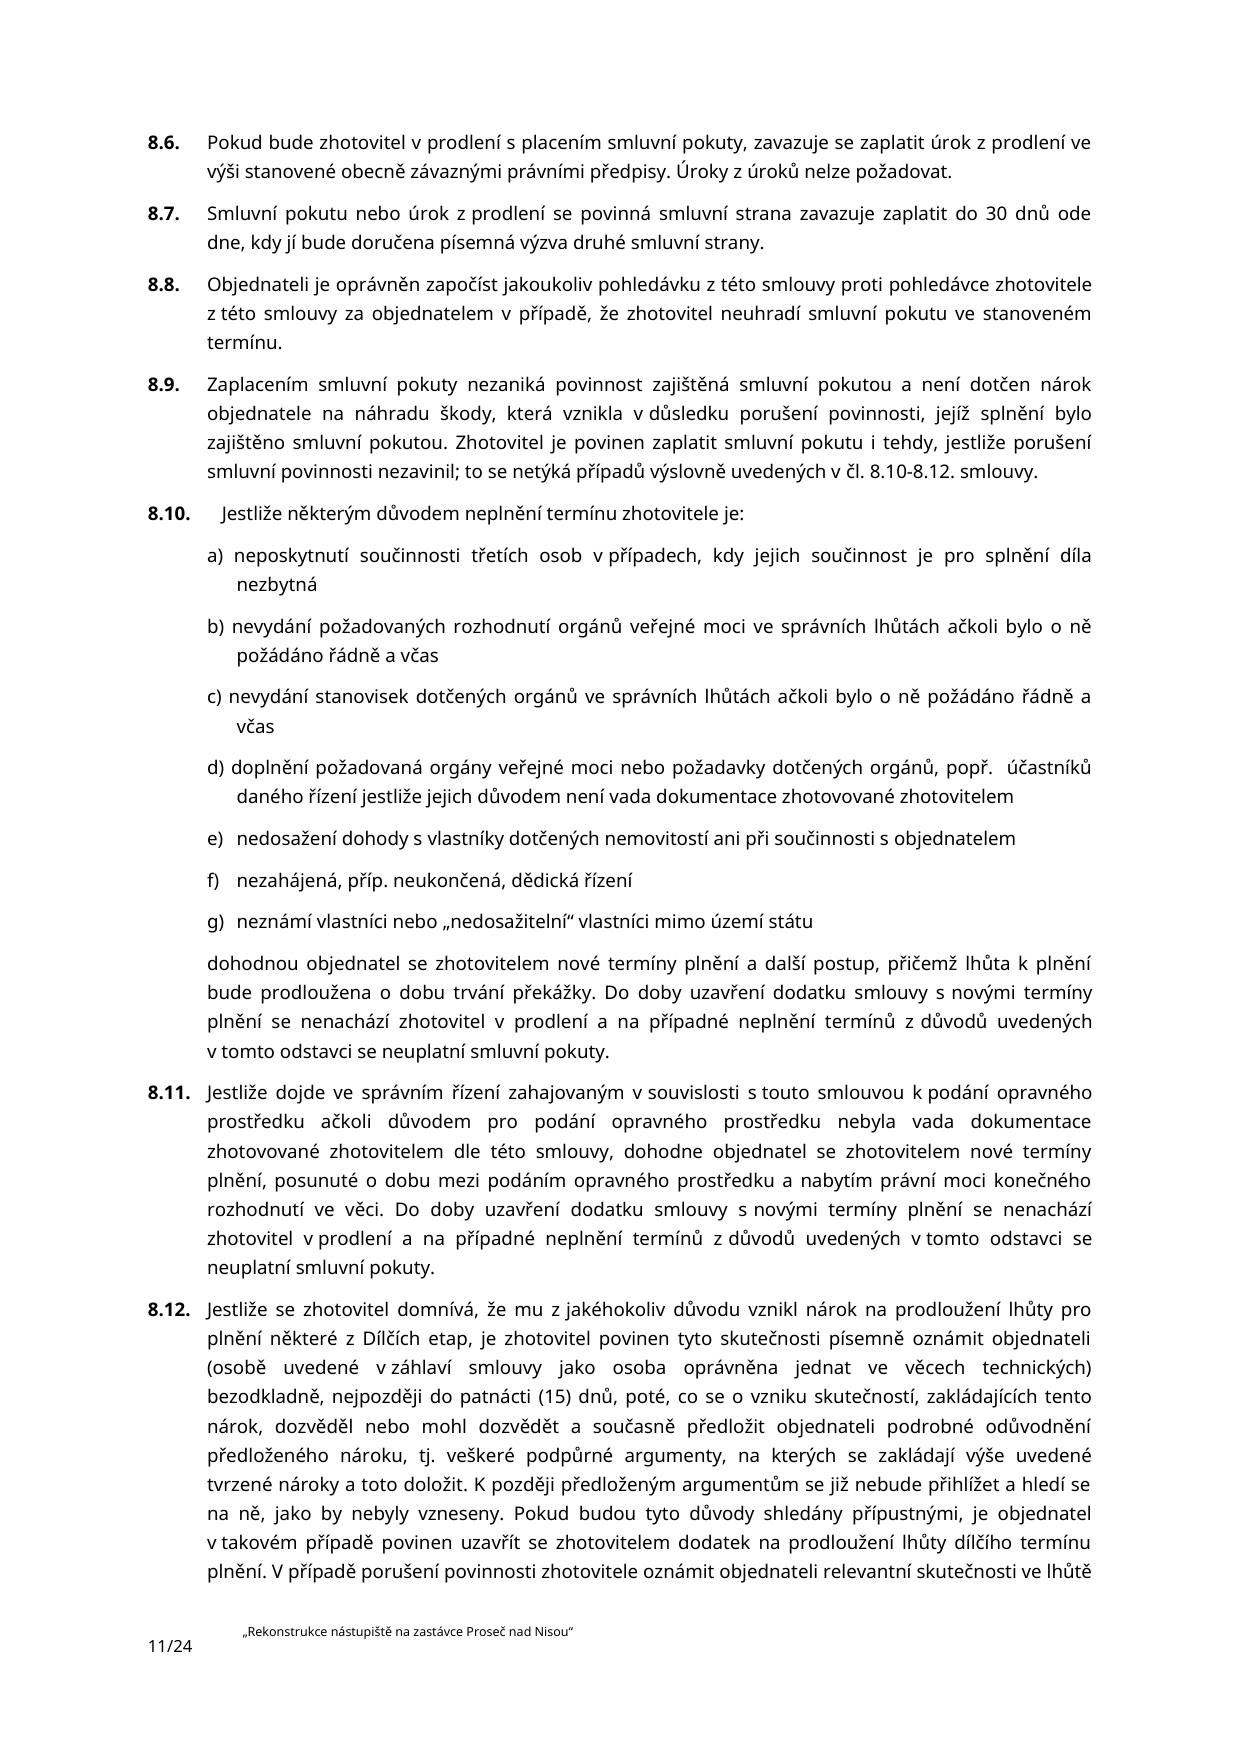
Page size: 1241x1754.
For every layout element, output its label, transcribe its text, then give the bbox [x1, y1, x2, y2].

text 8.6. Pokud bude zhotovitel v prodlení s placením smluvní pokuty, zavazuje se zaplatit úrok z prodlení ve výši stanovené obecně závaznými právními předpisy. Úroky z úroků nelze požadovat. [148, 126, 1092, 185]
text 8.10. Jestliže některým důvodem neplnění termínu zhotovitele je: [148, 497, 1092, 526]
text 8.11. Jestliže dojde ve správním řízení zahajovaným v souvislosti s touto smlouvou k podání opravného prostředku ačkoli důvodem pro podání opravného prostředku nebyla vada dokumentace zhotovované zhotovitelem dle této smlouvy, dohodne objednatel se zhotovitelem nové termíny plnění, posunuté o dobu mezi podáním opravného prostředku a nabytím právní moci konečného rozhodnutí ve věci. Do doby uzavření dodatku smlouvy s novými termíny plnění se nenachází zhotovitel v prodlení a na případné neplnění termínů z důvodů uvedených v tomto odstavci se neuplatní smluvní pokuty. [148, 1076, 1092, 1281]
text d) doplnění požadovaná orgány veřejné moci nebo požadavky dotčených orgánů, popř. účastníků daného řízení jestliže jejich důvodem není vada dokumentace zhotovované zhotovitelem [207, 751, 1092, 810]
text e) nedosažení dohody s vlastníky dotčených nemovitostí ani při součinnosti s objednatelem [207, 822, 1092, 851]
text a) neposkytnutí součinnosti třetích osob v případech, kdy jejich součinnost je pro splnění díla nezbytná [207, 539, 1092, 597]
text g) neznámí vlastníci nebo „nedosažitelní“ vlastníci mimo území státu [207, 906, 1092, 935]
text 8.7. Smluvní pokutu nebo úrok z prodlení se povinná smluvní strana zavazuje zaplatit do 30 dnů ode dne, kdy jí bude doručena písemná výzva druhé smluvní strany. [148, 197, 1092, 256]
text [148, 1293, 1092, 1585]
text c) nevydání stanovisek dotčených orgánů ve správních lhůtách ačkoli bylo o ně požádáno řádně a včas [207, 681, 1092, 739]
text f) nezahájená, příp. neukončená, dědická řízení [207, 864, 1092, 893]
text b) nevydání požadovaných rozhodnutí orgánů veřejné moci ve správních lhůtách ačkoli bylo o ně požádáno řádně a včas [207, 610, 1092, 668]
text 8.9. Zaplacením smluvní pokuty nezaniká povinnost zajištěná smluvní pokutou a není dotčen nárok objednatele na náhradu škody, která vznikla v důsledku porušení povinnosti, jejíž splnění bylo zajištěno smluvní pokutou. Zhotovitel je povinen zaplatit smluvní pokutu i tehdy, jestliže porušení smluvní povinnosti nezavinil; to se netýká případů výslovně uvedených v čl. 8.10-8.12. smlouvy. [148, 368, 1092, 485]
text 8.8. Objednateli je oprávněn započíst jakoukoliv pohledávku z této smlouvy proti pohledávce zhotovitele z této smlouvy za objednatelem v případě, že zhotovitel neuhradí smluvní pokutu ve stanoveném termínu. [148, 268, 1092, 356]
text dohodnou objednatel se zhotovitelem nové termíny plnění a další postup, přičemž lhůta k plnění bude prodloužena o dobu trvání překážky. Do doby uzavření dodatku smlouvy s novými termíny plnění se nenachází zhotovitel v prodlení a na případné neplnění termínů z důvodů uvedených v tomto odstavci se neuplatní smluvní pokuty. [207, 947, 1092, 1064]
